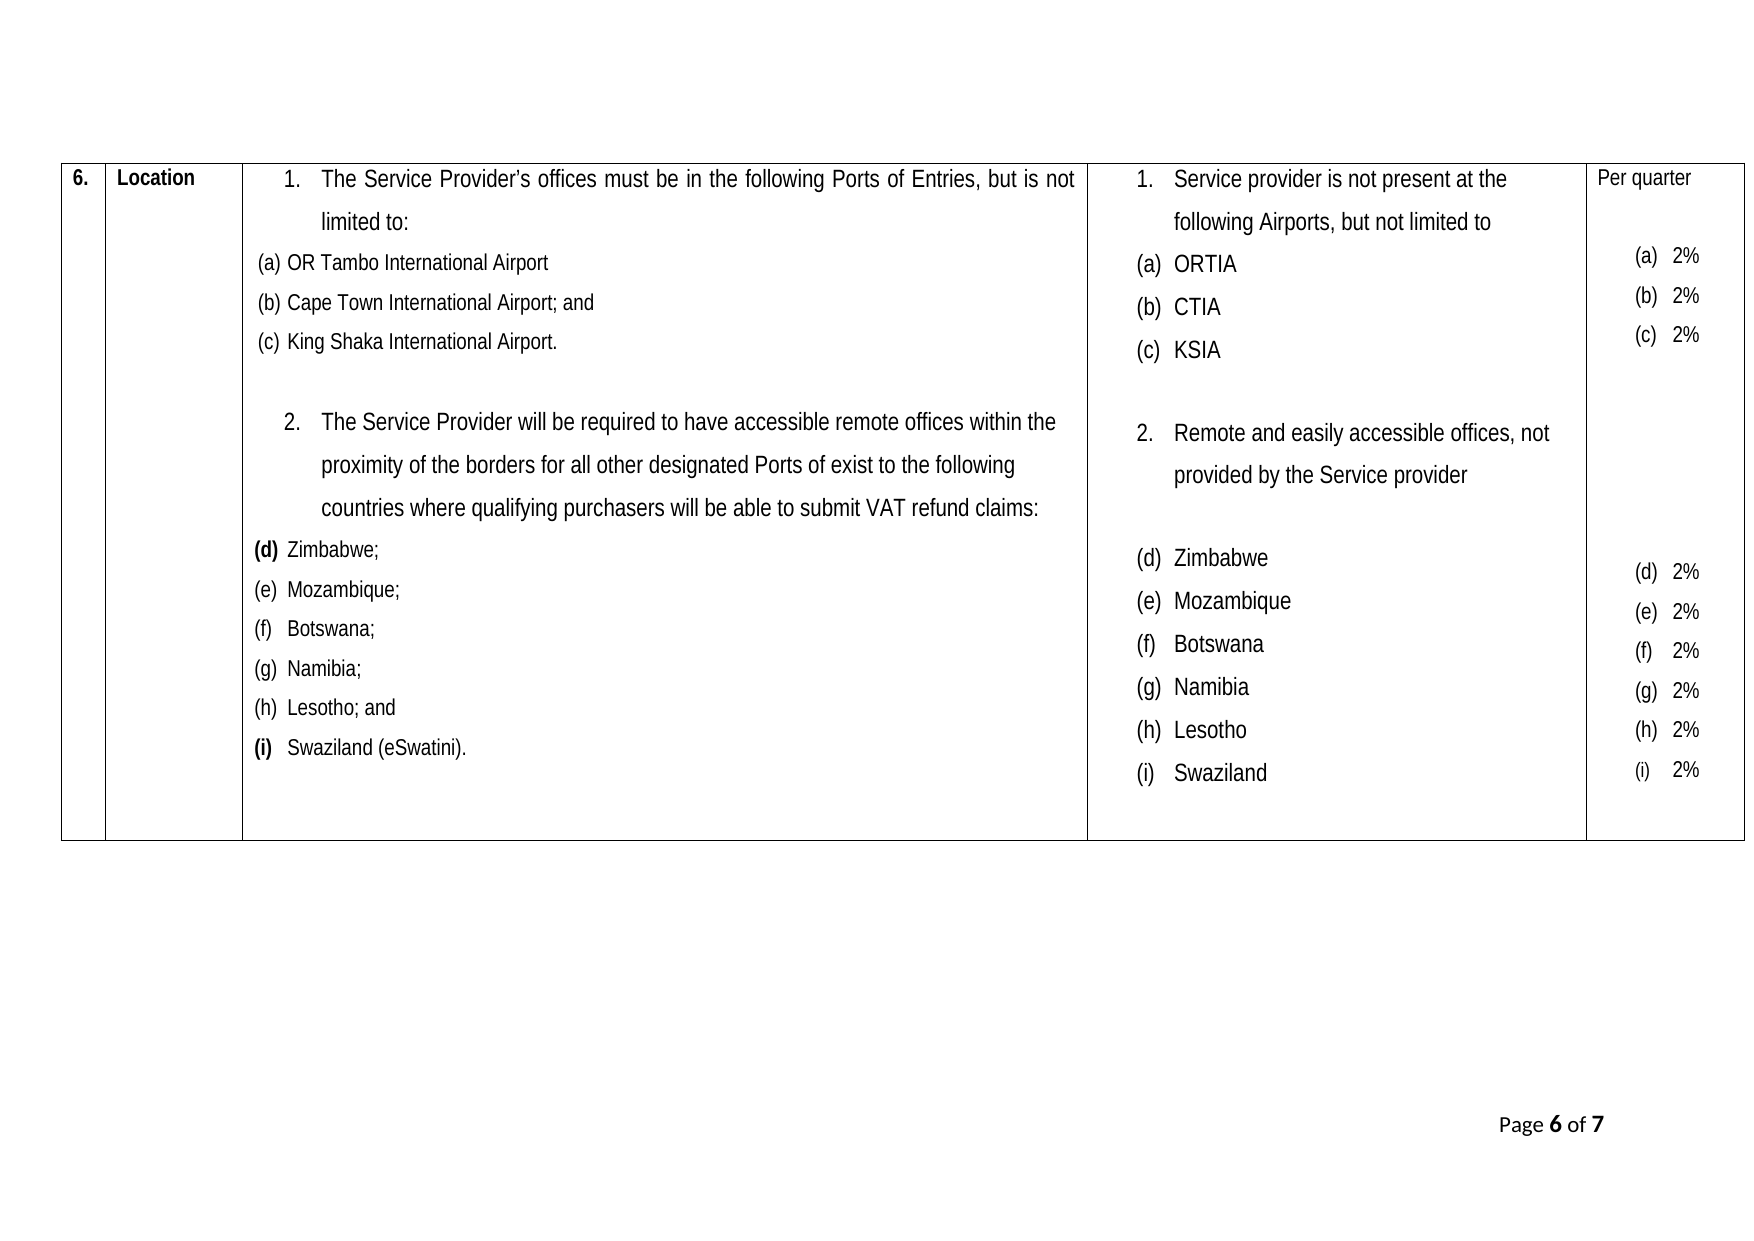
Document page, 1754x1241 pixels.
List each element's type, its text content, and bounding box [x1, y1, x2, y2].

table_cell 6. [62, 164, 105, 840]
table_cell Per quarter 2% 2% 2% 2% 2% 2% 2% 2% 2% [1587, 164, 1744, 840]
table_cell The Service Provider’s offices must be in the following Ports of Entries, but is not limited to: OR Tambo International Airport Cape Town International Airport; and King Shaka International Airport. The Service Provider will be required to have accessible remote offices within the proximity of the borders for all other designated Ports of exist to the following countries where qualifying purchasers will be able to submit VAT refund claims: Zimbabwe; Mozambique; Botswana; Namibia; Lesotho; and Swaziland (eSwatini). [243, 164, 1087, 840]
table_cell Service provider is not present at the following Airports, but not limited to ORTIA CTIA KSIA Remote and easily accessible offices, not provided by the Service provider Zimbabwe Mozambique Botswana Namibia Lesotho Swaziland [1088, 164, 1586, 840]
table_cell Location [106, 164, 242, 840]
